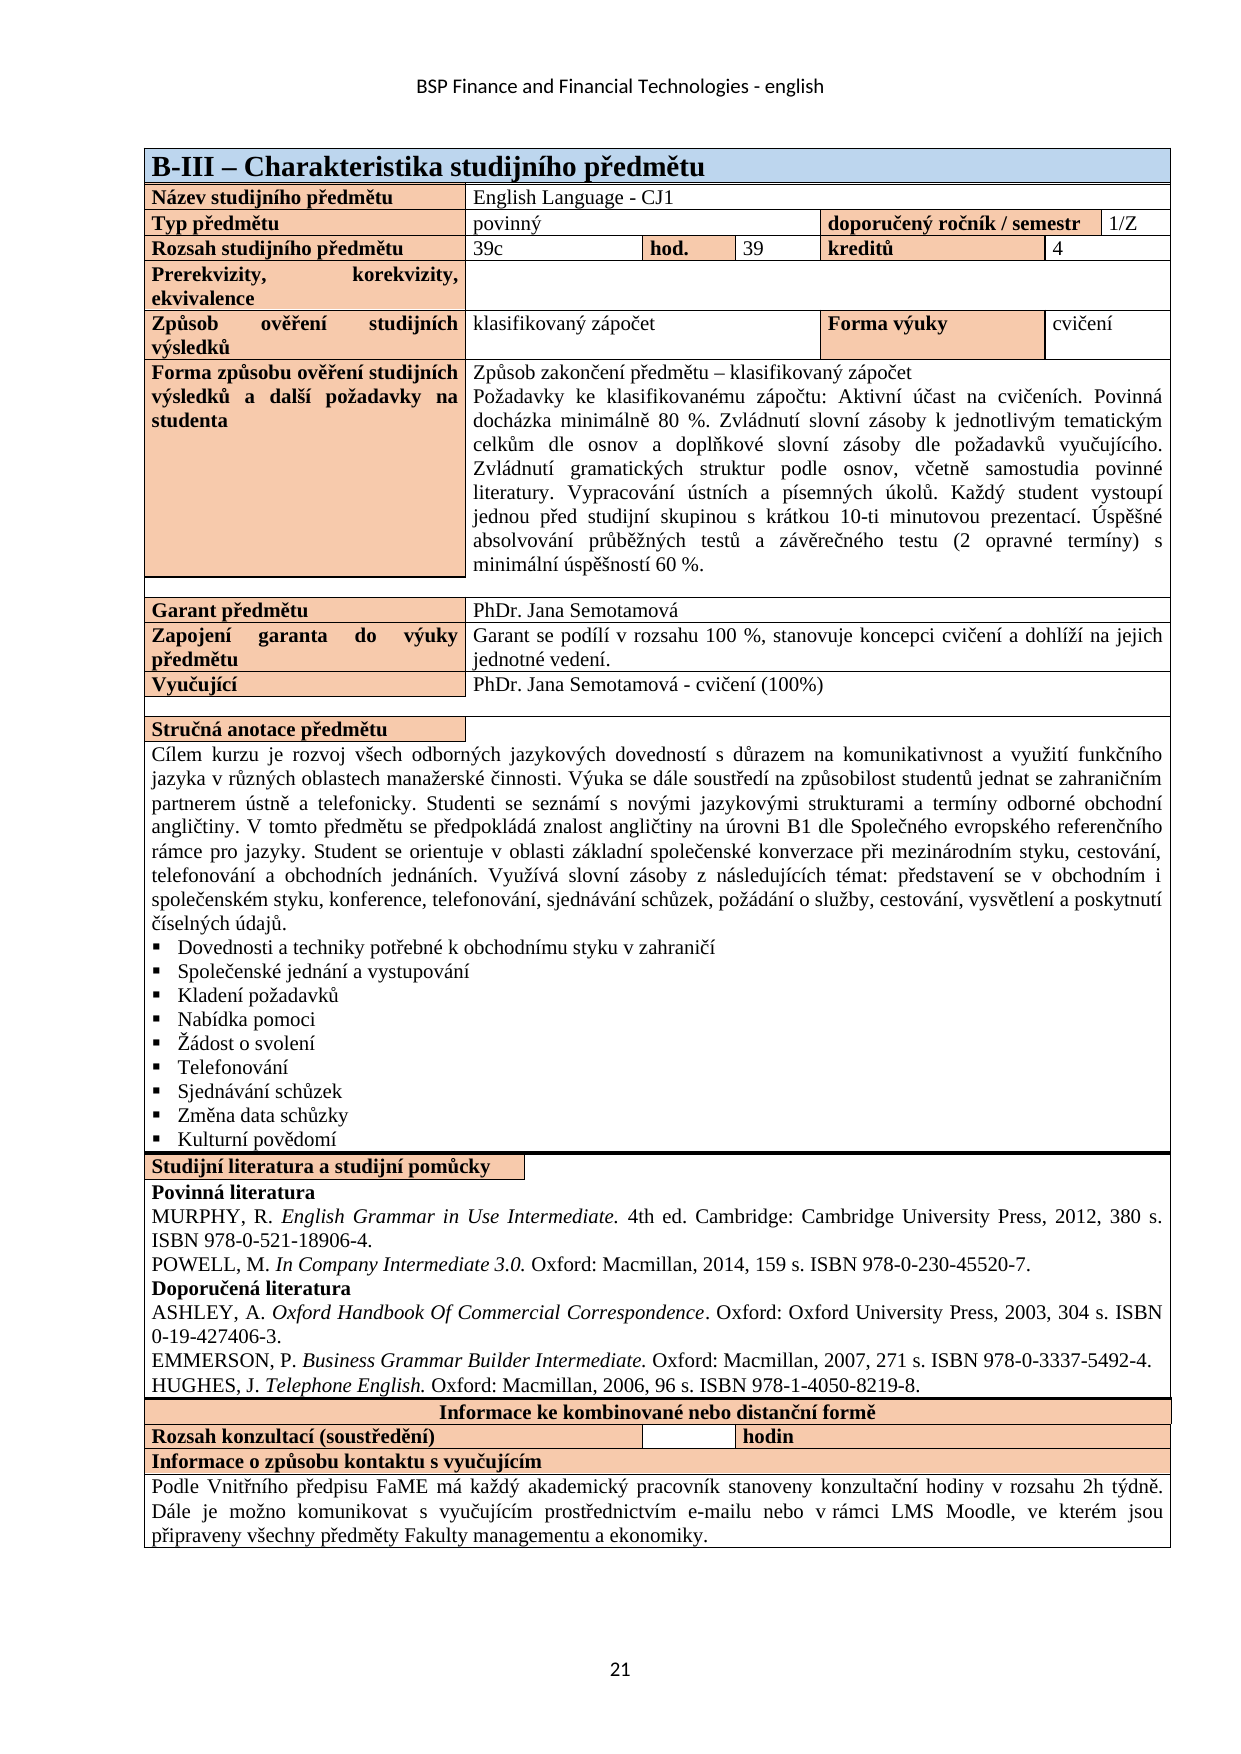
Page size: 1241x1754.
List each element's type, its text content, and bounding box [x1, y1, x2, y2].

table_cell hodin [736, 1425, 1170, 1448]
table_cell Studijní literatura a studijní pomůcky [145, 1155, 524, 1179]
table_cell Forma způsobu ověření studijních výsledků a další požadavky na studenta [145, 360, 465, 576]
table_cell Garant se podílí v rozsahu 100 %, stanovuje koncepci cvičení a dohlíží na jejich jednotné vedení. [466, 623, 1170, 671]
table_cell Informace o způsobu kontaktu s vyučujícím [145, 1449, 1170, 1473]
table_cell [145, 576, 1170, 597]
table_cell Způsob ověření studijních výsledků [145, 311, 465, 359]
table_cell [466, 717, 1170, 741]
table_cell Povinná literatura MURPHY, R. English Grammar in Use Intermediate. 4th ed. Cambridge: Cambridge University Press, 2012, 380 s. ISBN 978-0-521-18906-4. POWELL, M. In Company Intermediate 3.0. Oxford: Macmillan, 2014, 159 s. ISBN 978-0-230-45520-7. Doporučená literatura ASHLEY, A. Oxford Handbook Of Commercial Correspondence. Oxford: Oxford University Press, 2003, 304 s. ISBN 0-19-427406-3. EMMERSON, P. Business Grammar Builder Intermediate. Oxford: Macmillan, 2007, 271 s. ISBN 978-0-3337-5492-4. HUGHES, J. Telephone English. Oxford: Macmillan, 2006, 96 s. ISBN 978-1-4050-8219-8. [145, 1179, 1170, 1397]
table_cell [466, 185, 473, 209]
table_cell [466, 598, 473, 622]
table_cell cvičení [1046, 311, 1170, 359]
table_cell povinný [466, 210, 820, 235]
table_cell klasifikovaný zápočet [466, 311, 820, 359]
table_cell hod. [643, 236, 735, 260]
table_cell English Language - CJ1 [624, 185, 1170, 209]
table_cell Rozsah konzultací (soustředění) [145, 1425, 642, 1448]
table_cell Stručná anotace předmětu [145, 717, 465, 741]
table_cell [643, 1425, 735, 1448]
table_cell Způsob zakončení předmětu – klasifikovaný zápočet Požadavky ke klasifikovanému zápočtu: Aktivní účast na cvičeních. Povinná docházka minimálně 80 %. Zvládnutí slovní zásoby k jednotlivým tematickým celkům dle osnov a doplňkové slovní zásoby dle požadavků vyučujícího. Zvládnutí gramatických struktur podle osnov, včetně samostudia povinné literatury. Vypracování ústních a písemných úkolů. Každý student vystoupí jednou před studijní skupinou s krátkou 10-ti minutovou prezentací. Úspěšné absolvování průběžných testů a závěrečného testu (2 opravné termíny) s minimální úspěšností 60 %. [466, 360, 1170, 576]
table_cell 39 [736, 236, 820, 260]
table_cell [525, 1155, 1170, 1179]
table_cell 4 [1046, 236, 1170, 260]
table_cell Prerekvizity, korekvizity, ekvivalence [145, 261, 465, 309]
table_cell 1/Z [1102, 210, 1170, 235]
table_cell [145, 696, 1170, 716]
table_cell Cílem kurzu je rozvoj všech odborných jazykových dovedností s důrazem na komunikativnost a využití funkčního jazyka v různých oblastech manažerské činnosti. Výuka se dále soustředí na způsobilost studentů jednat se zahraničním partnerem ústně a telefonicky. Studenti se seznámí s novými jazykovými strukturami a termíny odborné obchodní angličtiny. V tomto předmětu se předpokládá znalost angličtiny na úrovni B1 dle Společného evropského referenčního rámce pro jazyky. Student se orientuje v oblasti základní společenské konverzace při mezinárodním styku, cestování, telefonování a obchodních jednáních. Využívá slovní zásoby z následujících témat: představení se v obchodním i společenském styku, konference, telefonování, sjednávání schůzek, požádání o služby, cestování, vysvětlení a poskytnutí číselných údajů. Dovednosti a techniky potřebné k obchodnímu styku v zahraničí Společenské jednání a vystupování Kladení požadavků Nabídka pomoci Žádost o svolení Telefonování Sjednávání schůzek Změna data schůzky Kulturní povědomí [145, 741, 1170, 1151]
table_cell Podle Vnitřního předpisu FaME má každý akademický pracovník stanoveny konzultační hodiny v rozsahu 2h týdně. Dále je možno komunikovat s vyučujícím prostřednictvím e-mailu nebo v rámci LMS Moodle, ve kterém jsou připraveny všechny předměty Fakulty managementu a ekonomiky. [145, 1475, 1170, 1547]
table_cell Informace ke kombinované nebo distanční formě [145, 1400, 1171, 1424]
table_cell doporučený ročník / semestr [821, 210, 1101, 235]
table_cell Typ předmětu [145, 210, 465, 235]
table_cell Rozsah studijního předmětu [145, 236, 465, 260]
table_header B-III – Charakteristika studijního předmětu [145, 149, 1170, 182]
table_cell Forma výuky [821, 311, 1044, 359]
table_cell [466, 261, 1170, 309]
table_cell Zapojení garanta do výuky předmětu [145, 623, 465, 671]
table_cell Název studijního předmětu [145, 185, 465, 209]
table_cell 39c [466, 236, 642, 260]
table_cell kreditů [821, 236, 1044, 260]
table_cell Vyučující [145, 672, 465, 696]
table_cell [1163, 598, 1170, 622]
table_cell PhDr. Jana Semotamová - cvičení (100%) [466, 672, 1170, 696]
table_cell Garant předmětu [145, 598, 465, 622]
